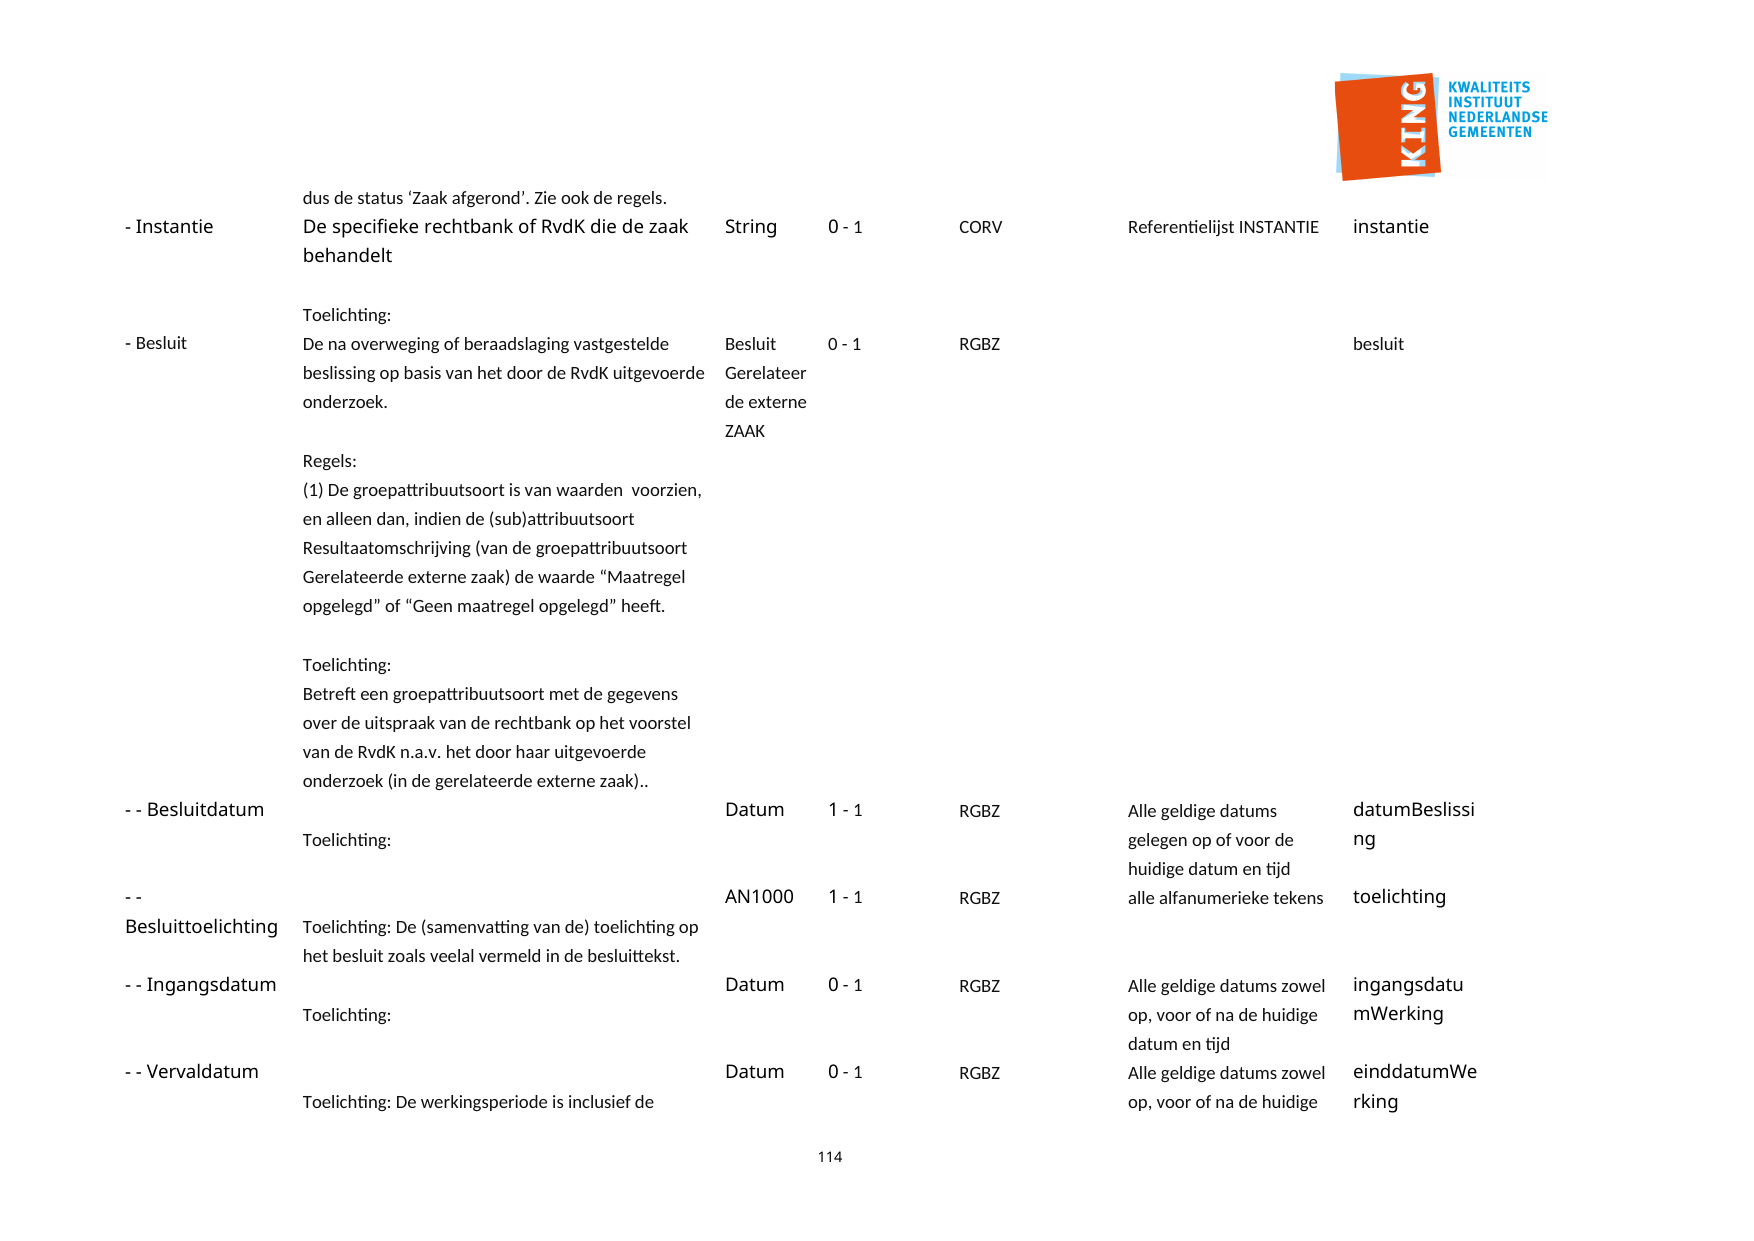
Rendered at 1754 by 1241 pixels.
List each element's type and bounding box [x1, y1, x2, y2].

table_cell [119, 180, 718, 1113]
picture [1334, 73, 1548, 181]
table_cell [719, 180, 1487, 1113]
